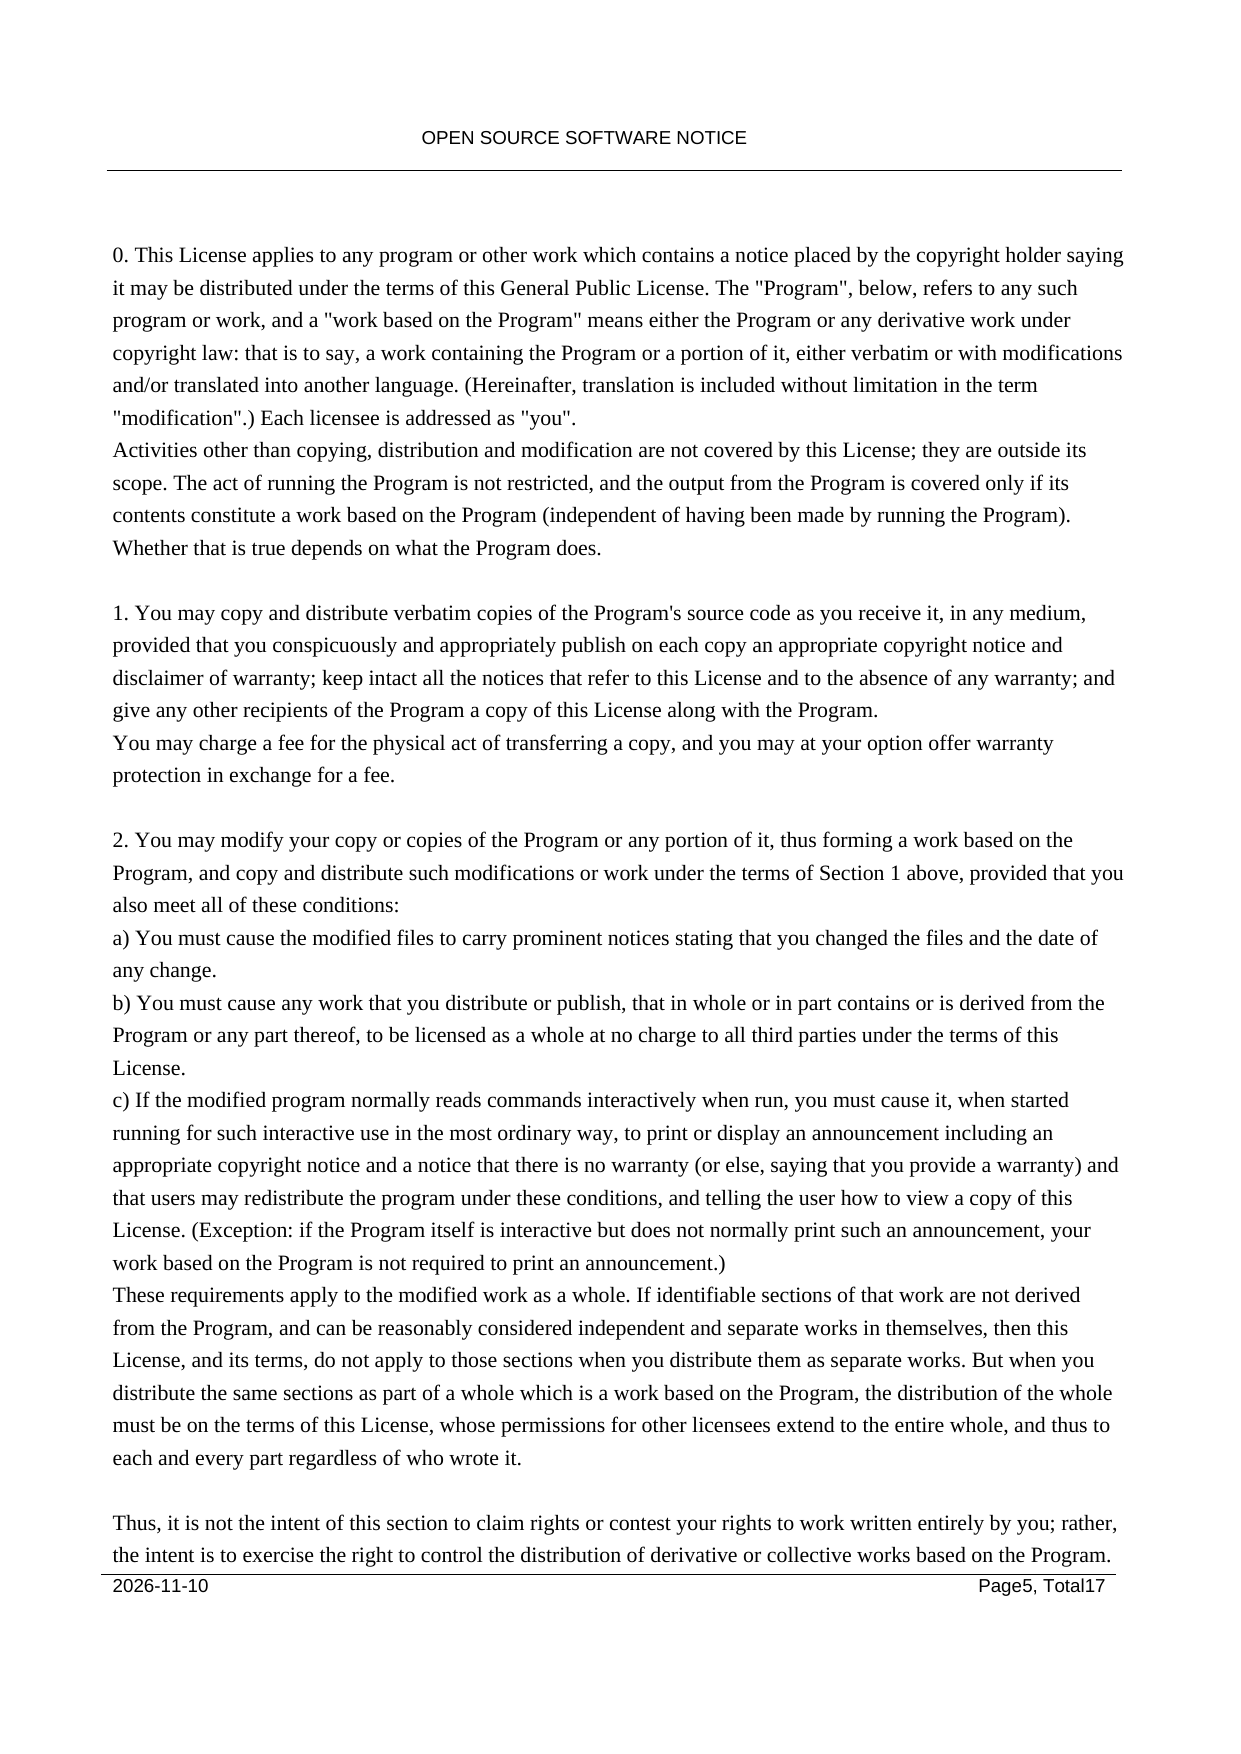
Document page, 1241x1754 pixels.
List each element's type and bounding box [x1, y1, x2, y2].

text [112, 206, 1128, 1571]
